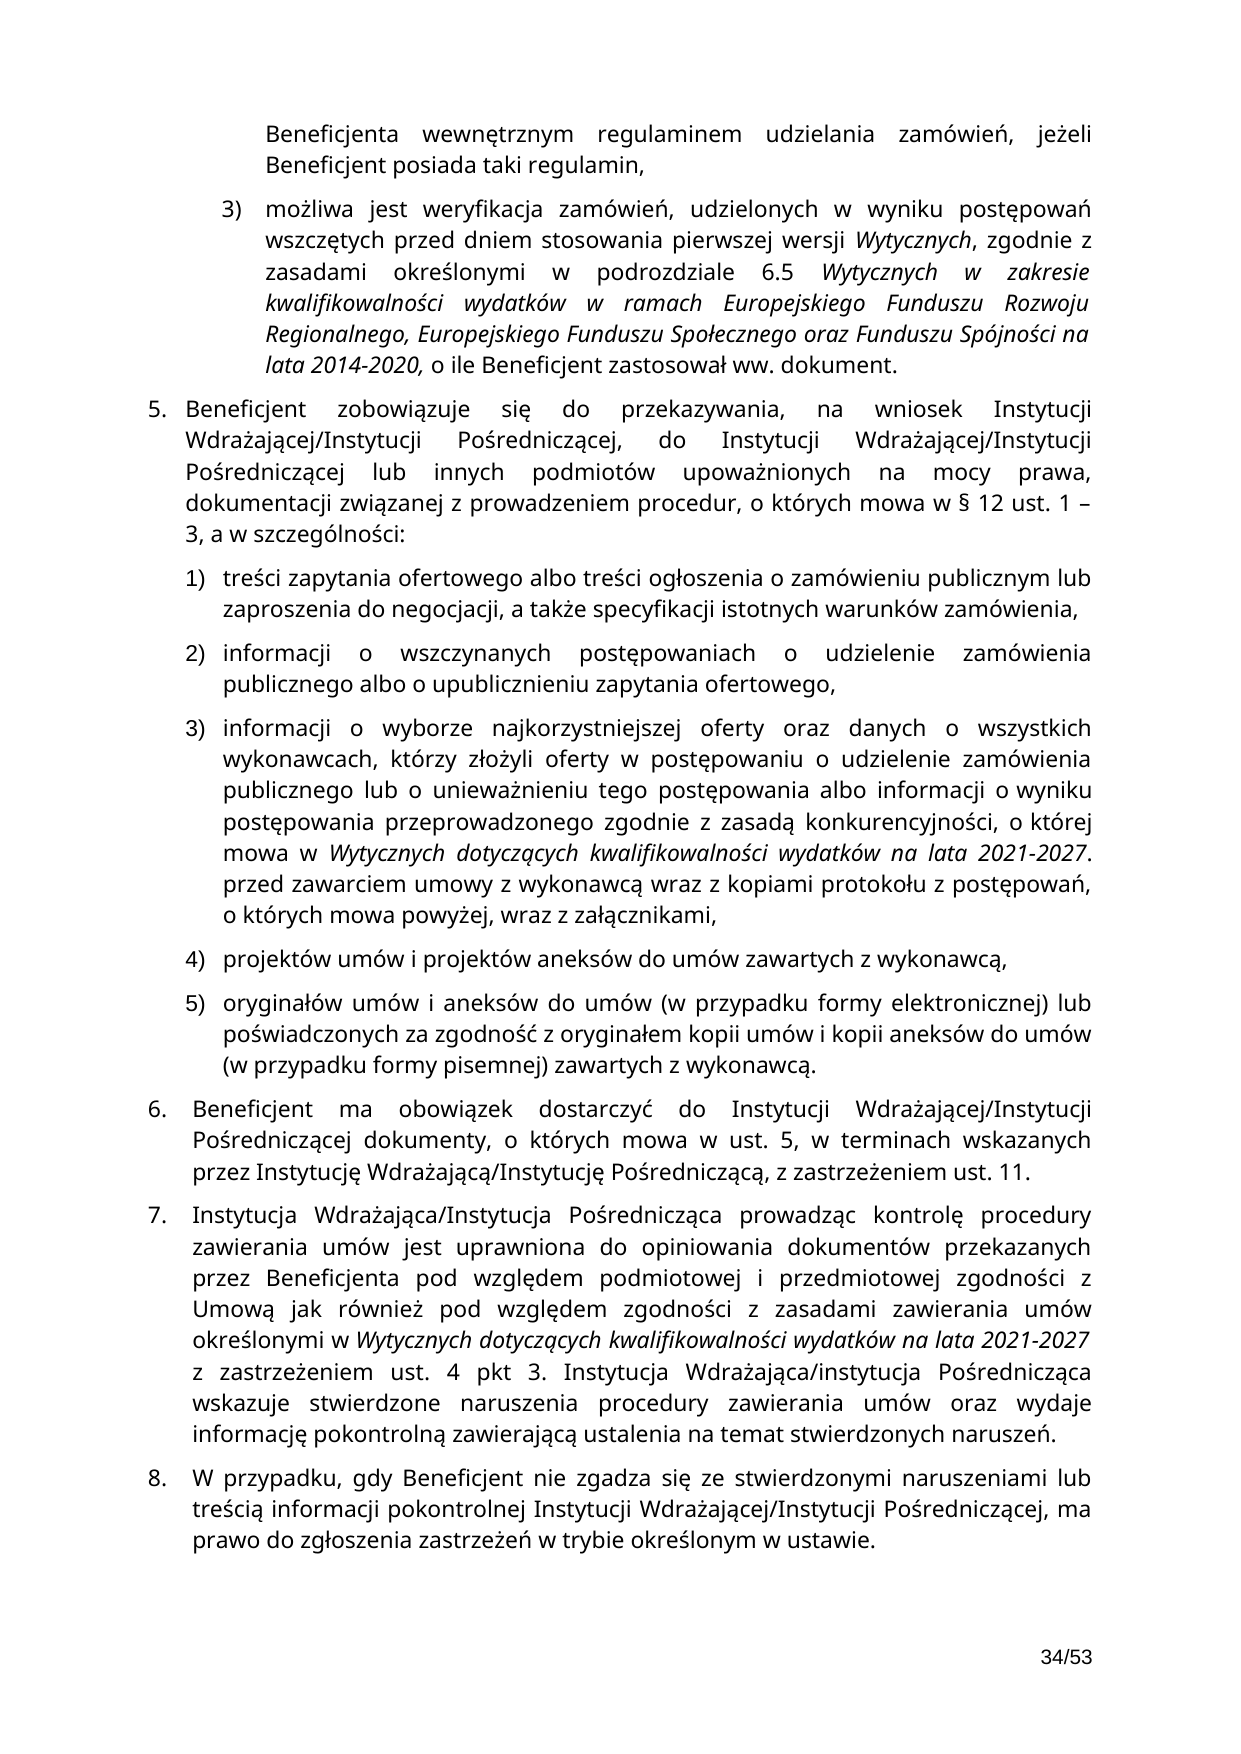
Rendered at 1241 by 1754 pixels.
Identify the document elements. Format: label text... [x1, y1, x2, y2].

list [221, 118, 1092, 181]
list możliwa jest weryfikacja zamówień, udzielonych w wyniku postępowań wszczętych przed dniem stosowania pierwszej wersji Wytycznych, zgodnie z zasadami określonymi w podrozdziale 6.5 Wytycznych w zakresie kwalifikowalności wydatków w ramach Europejskiego Funduszu Rozwoju Regionalnego, Europejskiego Funduszu Społecznego oraz Funduszu Spójności na lata 2014-2020, o ile Beneficjent zastosował ww. dokument. [221, 193, 1092, 381]
list Beneficjent zobowiązuje się do przekazywania, na wniosek Instytucji Wdrażającej/Instytucji Pośredniczącej, do Instytucji Wdrażającej/Instytucji Pośredniczącej lub innych podmiotów upoważnionych na mocy prawa, dokumentacji związanej z prowadzeniem procedur, o których mowa w § 12 ust. 1 – 3, a w szczególności: [148, 393, 1092, 549]
list Beneficjent ma obowiązek dostarczyć do Instytucji Wdrażającej/Instytucji Pośredniczącej dokumenty, o których mowa w ust. 5, w terminach wskazanych przez Instytucję Wdrażającą/Instytucję Pośredniczącą, z zastrzeżeniem ust. 11. [148, 1093, 1092, 1187]
list projektów umów i projektów aneksów do umów zawartych z wykonawcą, [185, 943, 1092, 974]
list informacji o wyborze najkorzystniejszej oferty oraz danych o wszystkich wykonawcach, którzy złożyli oferty w postępowaniu o udzielenie zamówienia publicznego lub o unieważnieniu tego postępowania albo informacji o wyniku postępowania przeprowadzonego zgodnie z zasadą konkurencyjności, o której mowa w Wytycznych dotyczących kwalifikowalności wydatków na lata 2021-2027. przed zawarciem umowy z wykonawcą wraz z kopiami protokołu z postępowań, o których mowa powyżej, wraz z załącznikami, [185, 712, 1092, 931]
list treści zapytania ofertowego albo treści ogłoszenia o zamówieniu publicznym lub zaproszenia do negocjacji, a także specyfikacji istotnych warunków zamówienia, [185, 562, 1092, 624]
list Instytucja Wdrażająca/Instytucja Pośrednicząca prowadząc kontrolę procedury zawierania umów jest uprawniona do opiniowania dokumentów przekazanych przez Beneficjenta pod względem podmiotowej i przedmiotowej zgodności z Umową jak również pod względem zgodności z zasadami zawierania umów określonymi w Wytycznych dotyczących kwalifikowalności wydatków na lata 2021-2027 z zastrzeżeniem ust. 4 pkt 3. Instytucja Wdrażająca/instytucja Pośrednicząca wskazuje stwierdzone naruszenia procedury zawierania umów oraz wydaje informację pokontrolną zawierającą ustalenia na temat stwierdzonych naruszeń. [148, 1199, 1092, 1449]
list informacji o wszczynanych postępowaniach o udzielenie zamówienia publicznego albo o upublicznieniu zapytania ofertowego, [185, 637, 1092, 699]
list W przypadku, gdy Beneficjent nie zgadza się ze stwierdzonymi naruszeniami lub treścią informacji pokontrolnej Instytucji Wdrażającej/Instytucji Pośredniczącej, ma prawo do zgłoszenia zastrzeżeń w trybie określonym w ustawie. [148, 1462, 1092, 1556]
list oryginałów umów i aneksów do umów (w przypadku formy elektronicznej) lub poświadczonych za zgodność z oryginałem kopii umów i kopii aneksów do umów (w przypadku formy pisemnej) zawartych z wykonawcą. [185, 987, 1092, 1081]
